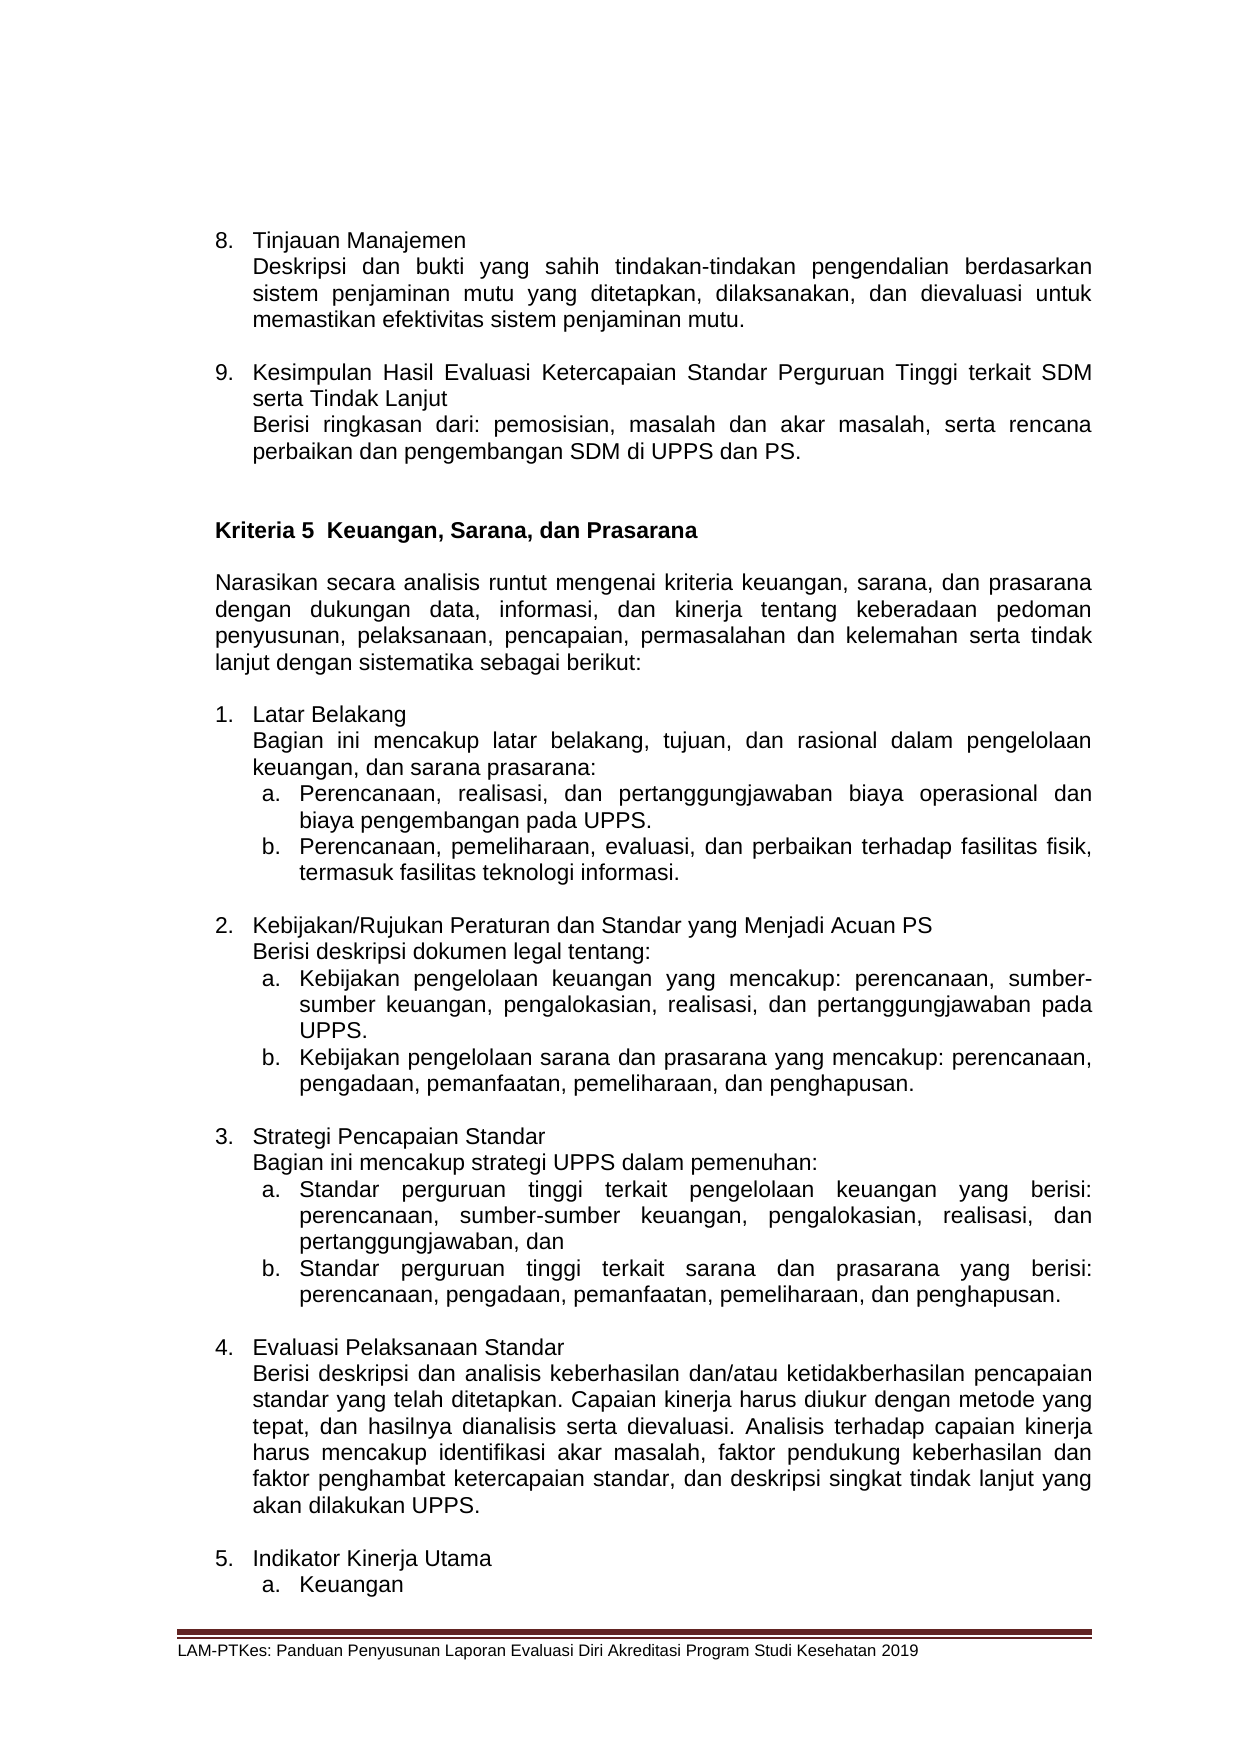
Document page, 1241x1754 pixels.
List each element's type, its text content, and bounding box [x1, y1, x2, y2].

text Berisi deskripsi dokumen legal tentang: [252, 938, 1092, 965]
list Keuangan [262, 1571, 1092, 1597]
subtitle Kriteria 5 Keuangan, Sarana, dan Prasarana [215, 517, 1092, 543]
list Perencanaan, pemeliharaan, evaluasi, dan perbaikan terhadap fasilitas fisik, termasuk fasilitas teknologi informasi. [262, 833, 1092, 886]
list Standar perguruan tinggi terkait sarana dan prasarana yang berisi: perencanaan, pengadaan, pemanfaatan, pemeliharaan, dan penghapusan. [262, 1254, 1092, 1307]
list Indikator Kinerja Utama [215, 1544, 1092, 1571]
list Kebijakan/Rujukan Peraturan dan Standar yang Menjadi Acuan PS [215, 912, 1092, 938]
text Berisi ringkasan dari: pemosisian, masalah dan akar masalah, serta rencana perbaikan dan pengembangan SDM di UPPS dan PS. [252, 411, 1092, 464]
text Berisi deskripsi dan analisis keberhasilan dan/atau ketidakberhasilan pencapaian standar yang telah ditetapkan. Capaian kinerja harus diukur dengan metode yang tepat, dan hasilnya dianalisis serta dievaluasi. Analisis terhadap capaian kinerja harus mencakup identifikasi akar masalah, faktor pendukung keberhasilan dan faktor penghambat ketercapaian standar, dan deskripsi singkat tindak lanjut yang akan dilakukan UPPS. [252, 1360, 1092, 1518]
text Narasikan secara analisis runtut mengenai kriteria keuangan, sarana, dan prasarana dengan dukungan data, informasi, dan kinerja tentang keberadaan pedoman penyusunan, pelaksanaan, pencapaian, permasalahan dan kelemahan serta tindak lanjut dengan sistematika sebagai berikut: [215, 569, 1092, 675]
list Kebijakan pengelolaan keuangan yang mencakup: perencanaan, sumber-sumber keuangan, pengalokasian, realisasi, dan pertanggungjawaban pada UPPS. [262, 965, 1092, 1044]
list Kebijakan pengelolaan sarana dan prasarana yang mencakup: perencanaan, pengadaan, pemanfaatan, pemeliharaan, dan penghapusan. [262, 1044, 1092, 1096]
list Kesimpulan Hasil Evaluasi Ketercapaian Standar Perguruan Tinggi terkait SDM serta Tindak Lanjut [215, 358, 1092, 411]
text Bagian ini mencakup latar belakang, tujuan, dan rasional dalam pengelolaan keuangan, dan sarana prasarana: [252, 727, 1092, 780]
list Perencanaan, realisasi, dan pertanggungjawaban biaya operasional dan biaya pengembangan pada UPPS. [262, 780, 1092, 833]
list Tinjauan Manajemen [215, 227, 1092, 253]
text Deskripsi dan bukti yang sahih tindakan-tindakan pengendalian berdasarkan sistem penjaminan mutu yang ditetapkan, dilaksanakan, dan dievaluasi untuk memastikan efektivitas sistem penjaminan mutu. [252, 253, 1092, 332]
list Evaluasi Pelaksanaan Standar [215, 1334, 1092, 1360]
text Bagian ini mencakup strategi UPPS dalam pemenuhan: [252, 1149, 1092, 1176]
list Strategi Pencapaian Standar [215, 1123, 1092, 1149]
list Latar Belakang [215, 701, 1092, 727]
list Standar perguruan tinggi terkait pengelolaan keuangan yang berisi: perencanaan, sumber-sumber keuangan, pengalokasian, realisasi, dan pertanggungjawaban, dan [262, 1176, 1092, 1254]
